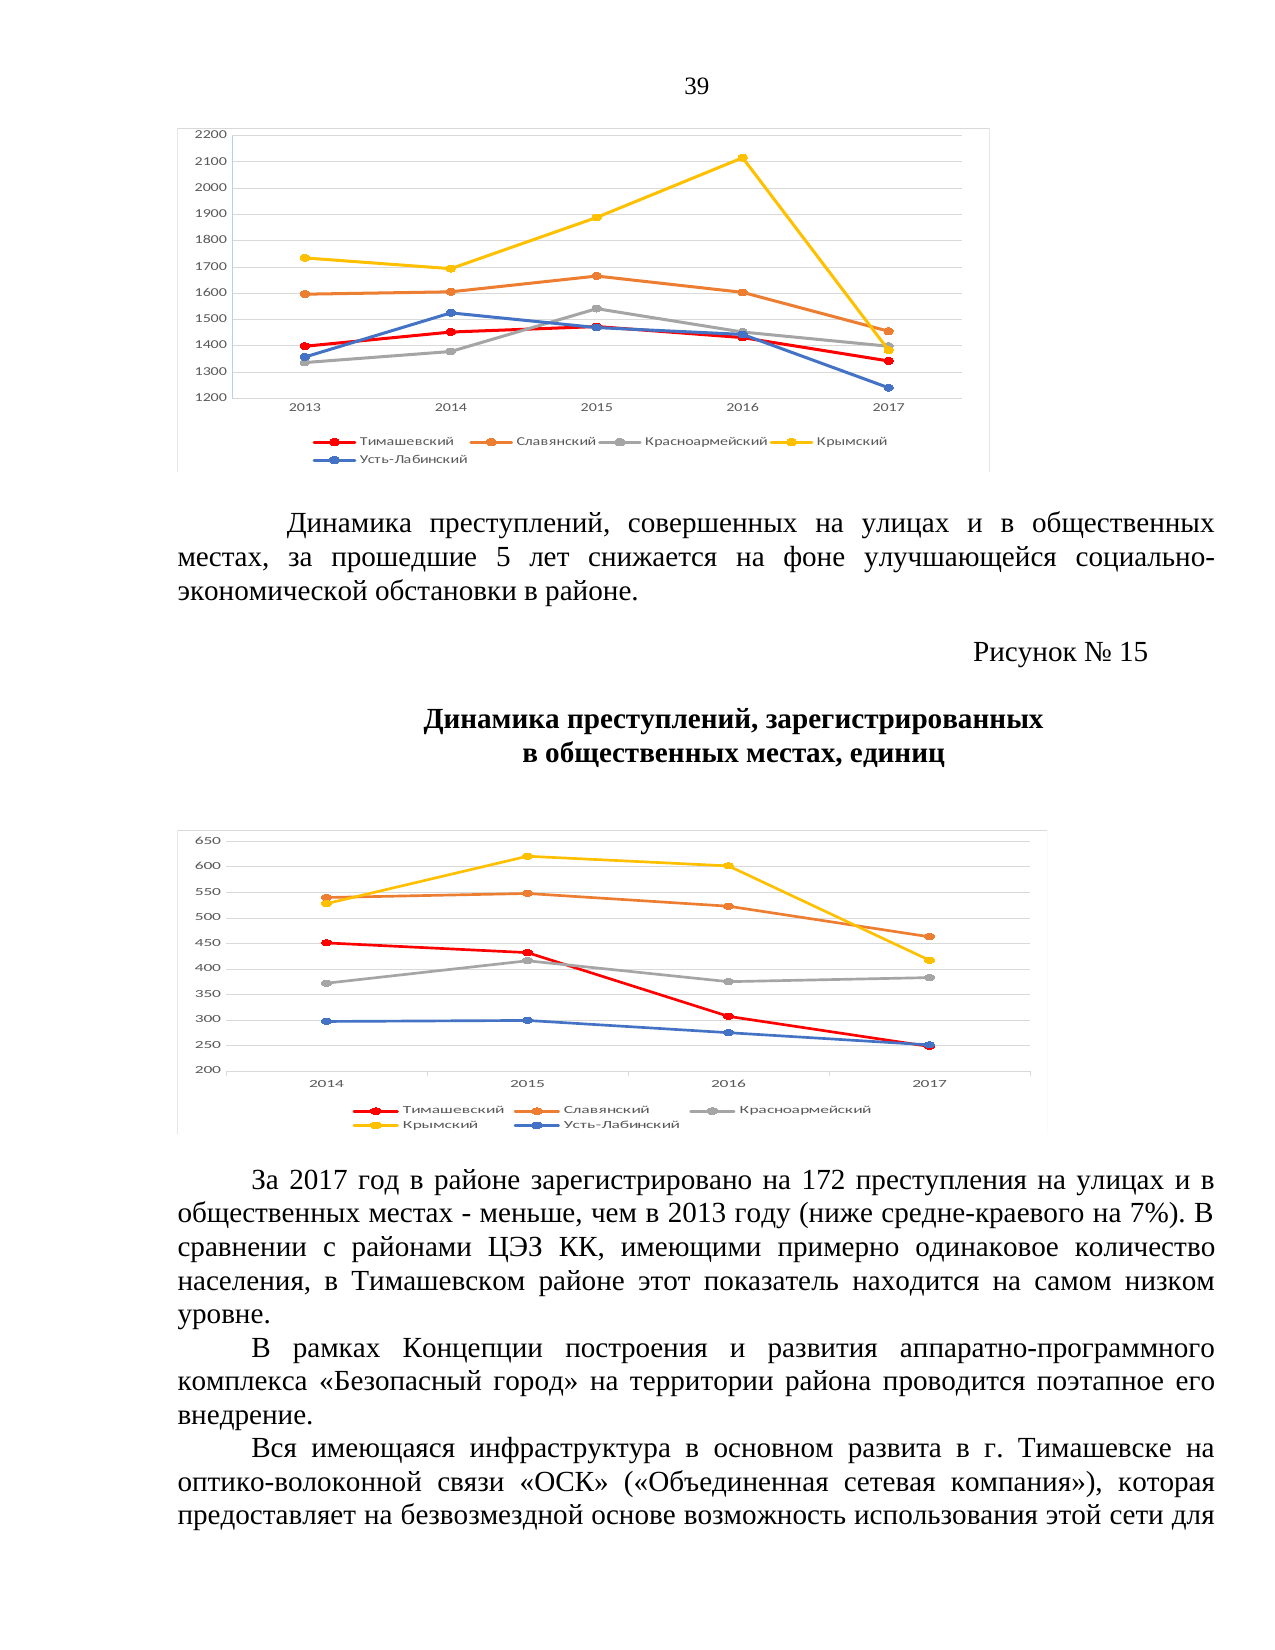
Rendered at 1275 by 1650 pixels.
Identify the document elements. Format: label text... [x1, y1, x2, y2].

text За 2017 год в районе зарегистрировано на 172 преступления на улицах и в общественных местах - меньше, чем в 2013 году (ниже средне-краевого на 7%). В сравнении с районами ЦЭЗ КК, имеющими примерно одинаковое количество населения, в Тимашевском районе этот показатель находится на самом низком уровне. [177, 1162, 1216, 1330]
text Динамика преступлений, совершенных на улицах и в общественных местах, за прошедшие 5 лет снижается на фоне улучшающейся социально-экономической обстановки в районе. [177, 506, 1216, 606]
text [177, 1430, 1216, 1531]
text в общественных местах, единиц [177, 735, 1216, 768]
text В рамках Концепции построения и развития аппаратно-программного комплекса «Безопасный город» на территории района проводится поэтапное его внедрение. [177, 1330, 1216, 1430]
text Динамика преступлений, зарегистрированных [177, 701, 1216, 735]
text Рисунок № 15 [177, 634, 1216, 668]
